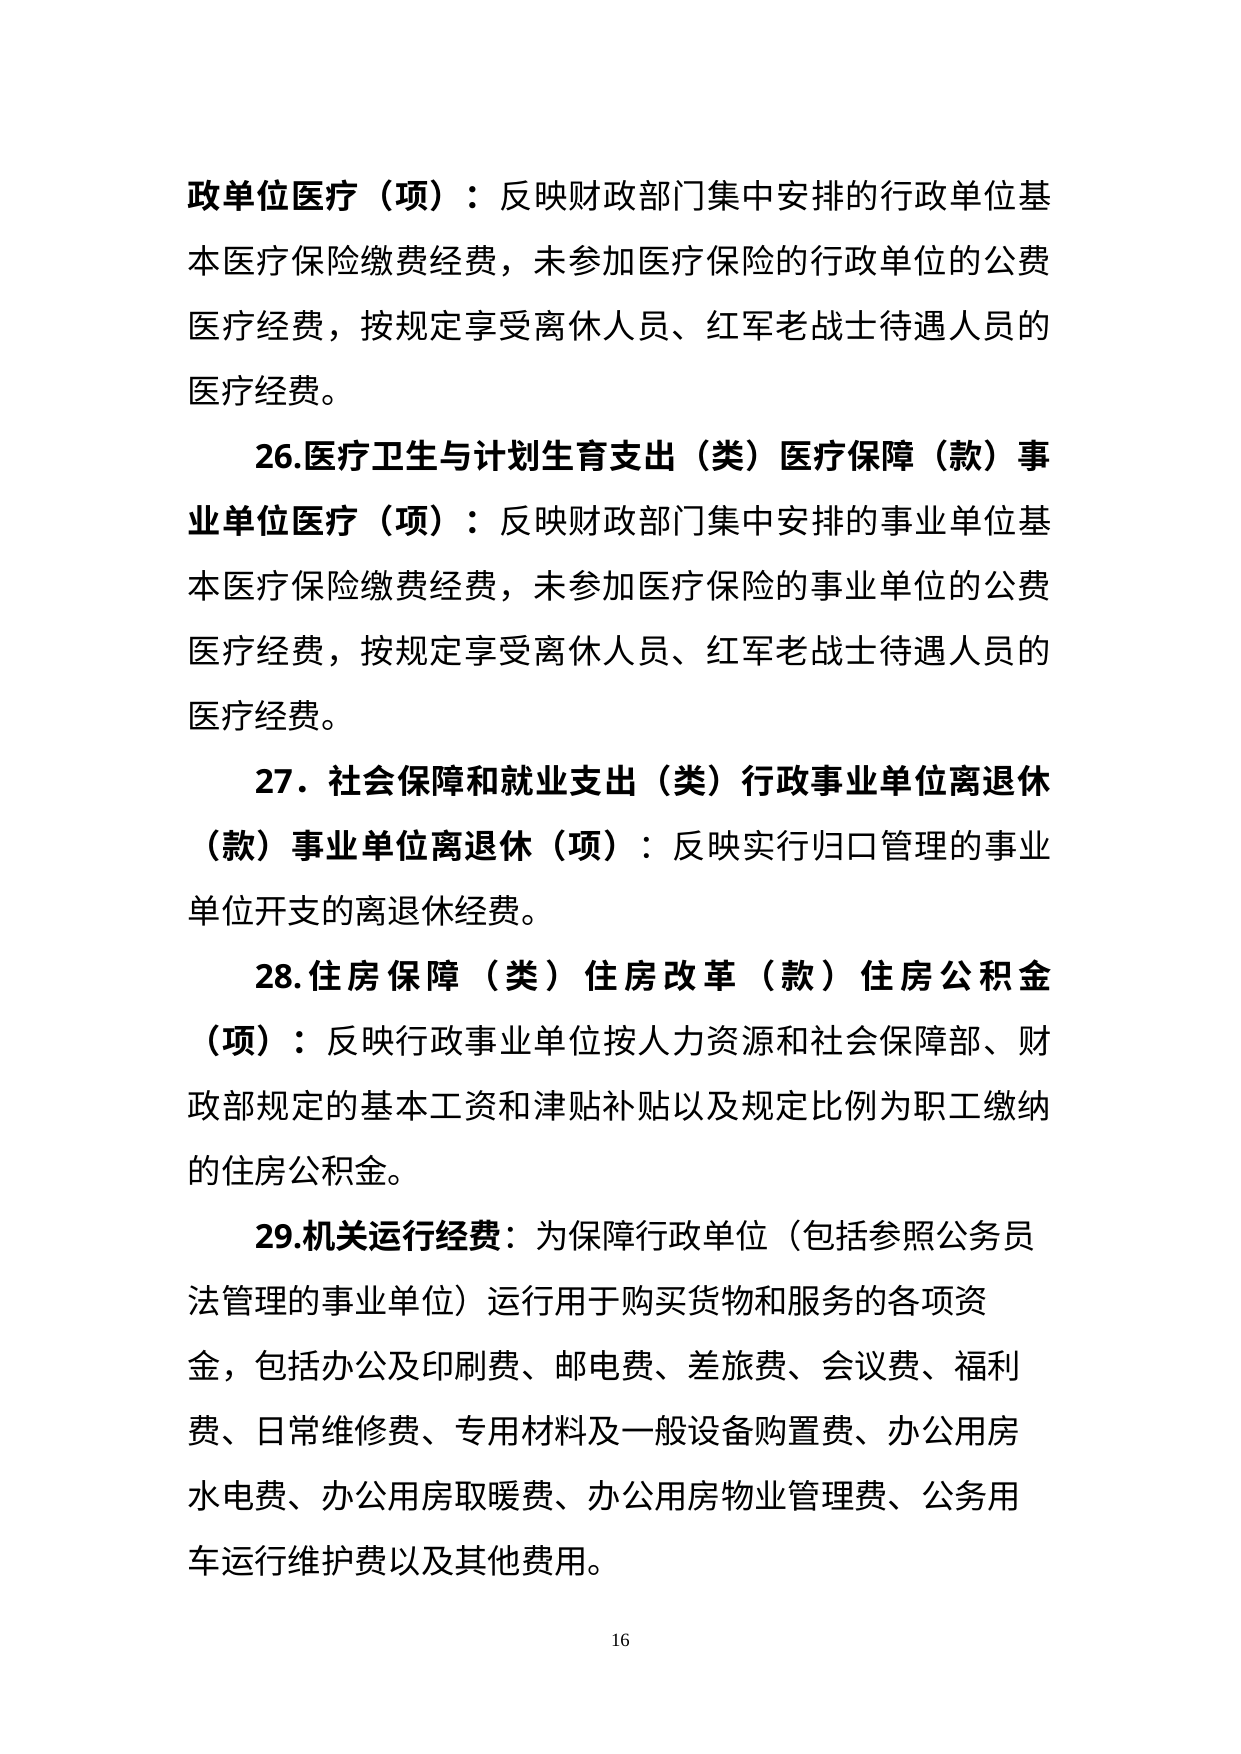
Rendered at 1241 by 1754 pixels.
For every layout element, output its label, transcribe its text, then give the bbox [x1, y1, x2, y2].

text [187, 162, 1053, 422]
text 28.住房保障（类）住房改革（款）住房公积金（项）：反映行政事业单位按人力资源和社会保障部、财政部规定的基本工资和津贴补贴以及规定比例为职工缴纳的住房公积金。 [187, 942, 1053, 1202]
text 29.机关运行经费：为保障行政单位（包括参照公务员法管理的事业单位）运行用于购买货物和服务的各项资金，包括办公及印刷费、邮电费、差旅费、会议费、福利费、日常维修费、专用材料及一般设备购置费、办公用房水电费、办公用房取暖费、办公用房物业管理费、公务用车运行维护费以及其他费用。 [187, 1202, 1053, 1592]
text 26.医疗卫生与计划生育支出（类）医疗保障（款）事业单位医疗（项）：反映财政部门集中安排的事业单位基本医疗保险缴费经费，未参加医疗保险的事业单位的公费医疗经费，按规定享受离休人员、红军老战士待遇人员的医疗经费。 [187, 422, 1053, 747]
text 27．社会保障和就业支出（类）行政事业单位离退休（款）事业单位离退休（项）：反映实行归口管理的事业单位开支的离退休经费。 [187, 747, 1053, 942]
